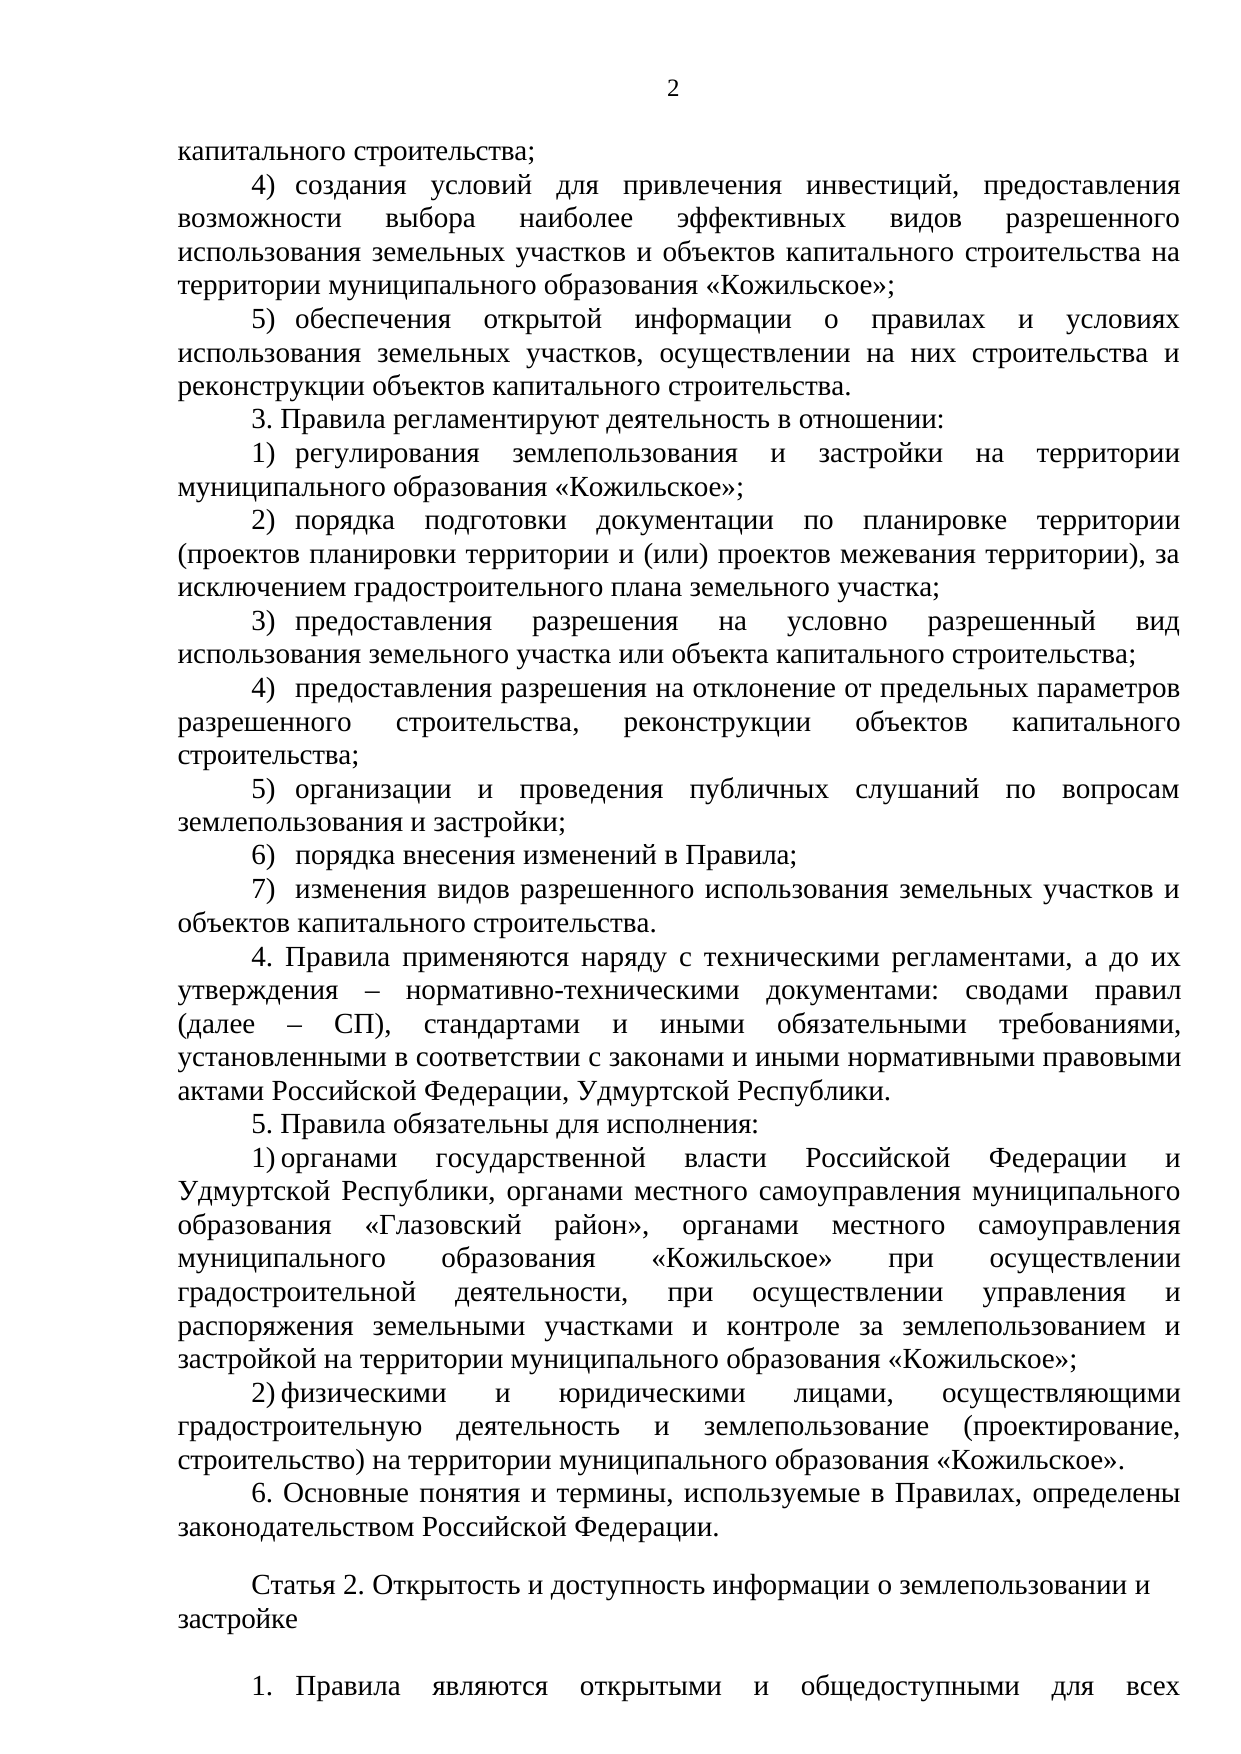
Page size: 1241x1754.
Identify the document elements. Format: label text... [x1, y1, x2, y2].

list предоставления разрешения на условно разрешенный вид использования земельного участка или объекта капитального строительства; [177, 603, 1181, 670]
list организации и проведения публичных слушаний по вопросам землепользования и застройки; [177, 771, 1181, 838]
list физическими и юридическими лицами, осуществляющими градостроительную деятельность и землепользование (проектирование, строительство) на территории муниципального образования «Кожильское». [177, 1375, 1181, 1475]
list Правила регламентируют деятельность в отношении: [251, 402, 1205, 435]
list обеспечения открытой информации о правилах и условиях использования земельных участков, осуществлении на них строительства и реконструкции объектов капитального строительства. [177, 301, 1181, 402]
list Основные понятия и термины, используемые в Правилах, определены законодательством Российской Федерации. [177, 1475, 1182, 1542]
list предоставления разрешения на отклонение от предельных параметров разрешенного строительства, реконструкции объектов капитального строительства; [177, 670, 1181, 771]
list Правила применяются наряду с техническими регламентами, а до их утверждения – нормативно-техническими документами: сводами правил (далее – СП), стандартами и иными обязательными требованиями, установленными в соответствии с законами и иными нормативными правовыми актами Российской Федерации, Удмуртской Республики. [177, 939, 1182, 1106]
text капитального строительства; [177, 133, 1205, 167]
list создания условий для привлечения инвестиций, предоставления возможности выбора наиболее эффективных видов разрешенного использования земельных участков и объектов капитального строительства на территории муниципального образования «Кожильское»; [177, 167, 1181, 301]
list порядка внесения изменений в Правила; [251, 838, 1205, 871]
list регулирования землепользования и застройки на территории муниципального образования «Кожильское»; [177, 435, 1181, 502]
list порядка подготовки документации по планировке территории (проектов планировки территории и (или) проектов межевания территории), за исключением градостроительного плана земельного участка; [177, 502, 1181, 603]
list Правила обязательны для исполнения: [251, 1106, 1205, 1140]
list органами государственной власти Российской Федерации и Удмуртской Республики, органами местного самоуправления муниципального образования «Глазовский район», органами местного самоуправления муниципального образования «Кожильское» при осуществлении градостроительной деятельности, при осуществлении управления и распоряжения земельными участками и контроле за землепользованием и застройкой на территории муниципального образования «Кожильское»; [177, 1140, 1182, 1375]
list изменения видов разрешенного использования земельных участков и объектов капитального строительства. [177, 872, 1181, 939]
text Статья 2. Открытость и доступность информации о землепользовании и застройке [177, 1567, 1181, 1634]
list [177, 1668, 1181, 1702]
